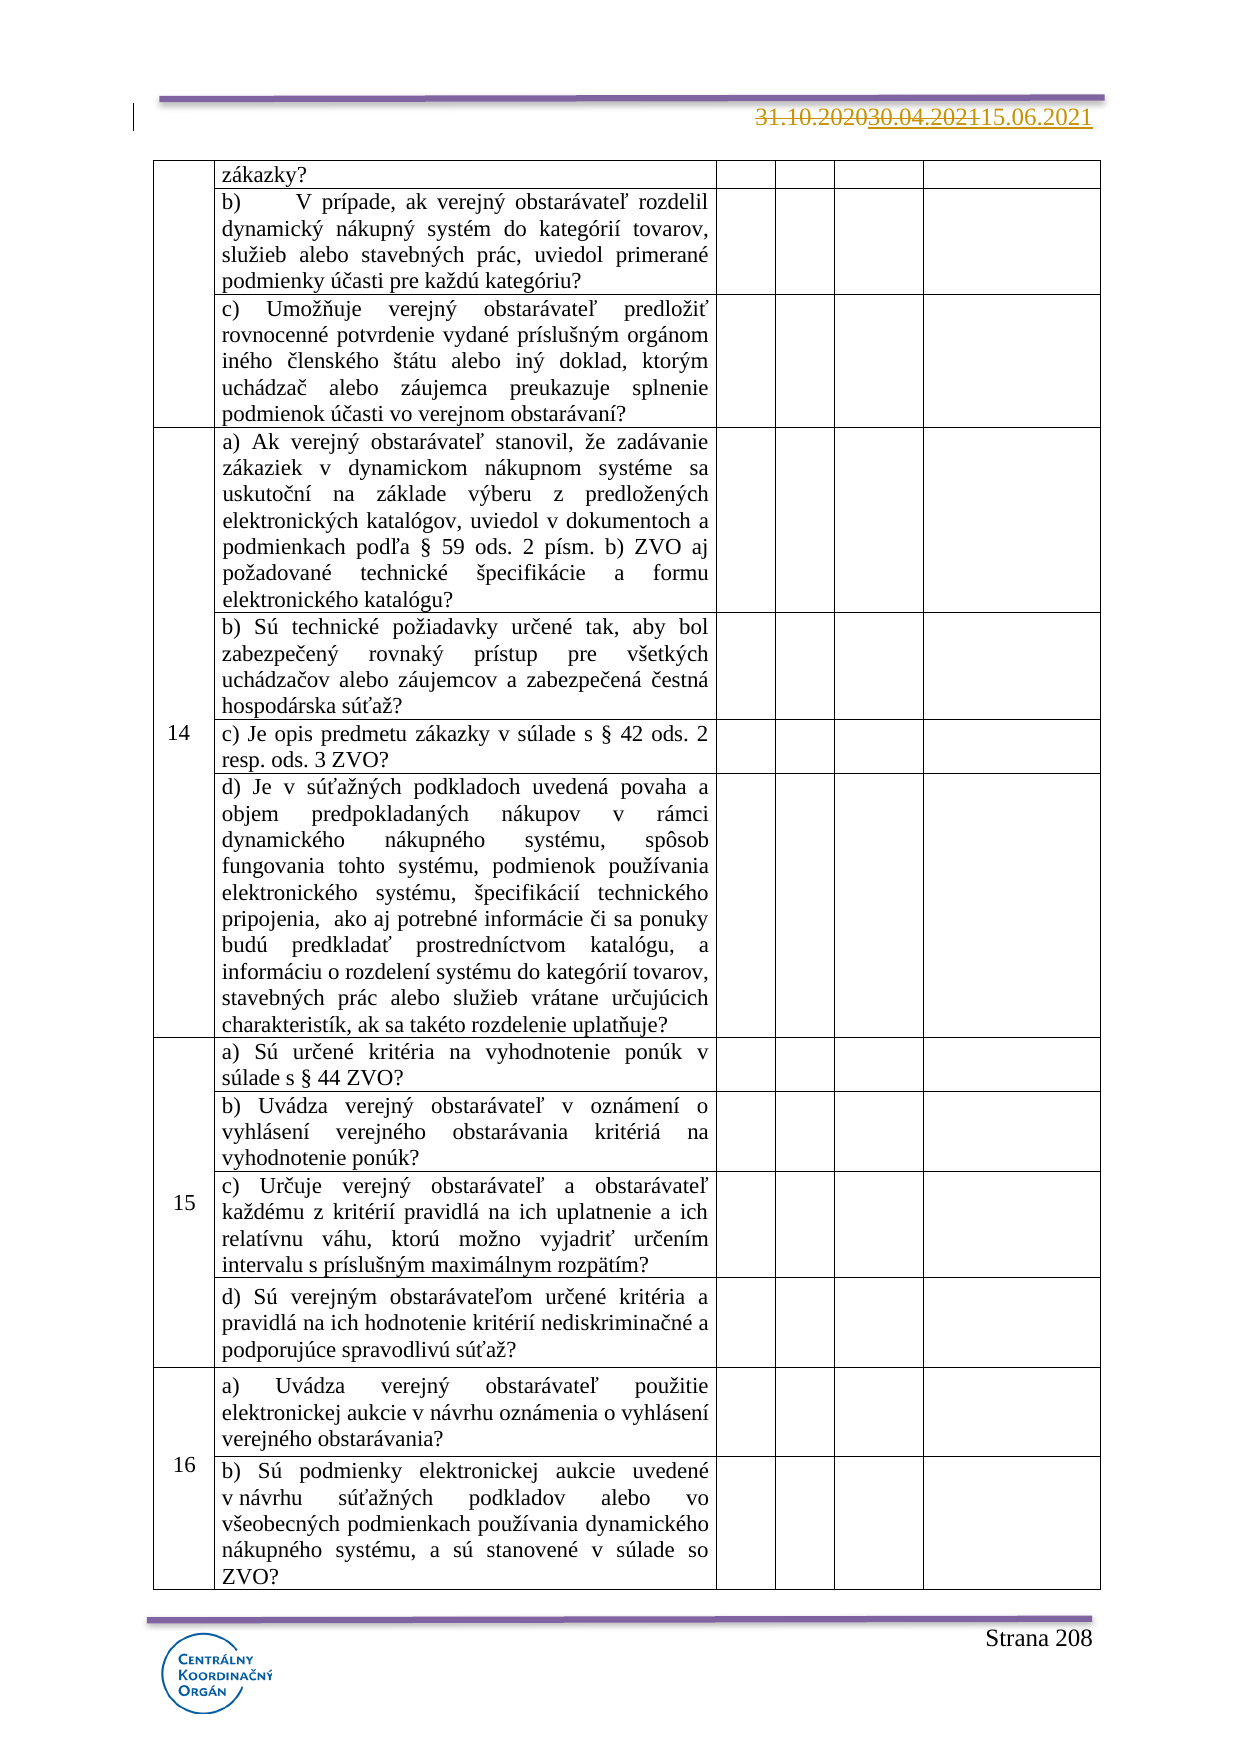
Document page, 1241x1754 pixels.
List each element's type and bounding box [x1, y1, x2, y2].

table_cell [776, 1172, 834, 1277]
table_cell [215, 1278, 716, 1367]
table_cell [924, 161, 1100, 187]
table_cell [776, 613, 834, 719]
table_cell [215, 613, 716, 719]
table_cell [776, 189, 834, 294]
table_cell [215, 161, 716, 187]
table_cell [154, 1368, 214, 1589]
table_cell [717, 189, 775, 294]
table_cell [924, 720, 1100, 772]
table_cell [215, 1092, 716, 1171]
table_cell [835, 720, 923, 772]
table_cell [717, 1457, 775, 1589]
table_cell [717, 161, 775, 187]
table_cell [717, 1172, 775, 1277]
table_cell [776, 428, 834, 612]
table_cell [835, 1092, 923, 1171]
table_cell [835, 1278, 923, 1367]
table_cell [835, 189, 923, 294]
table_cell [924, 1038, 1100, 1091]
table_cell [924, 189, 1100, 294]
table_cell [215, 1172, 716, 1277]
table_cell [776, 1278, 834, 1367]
picture [159, 1631, 272, 1713]
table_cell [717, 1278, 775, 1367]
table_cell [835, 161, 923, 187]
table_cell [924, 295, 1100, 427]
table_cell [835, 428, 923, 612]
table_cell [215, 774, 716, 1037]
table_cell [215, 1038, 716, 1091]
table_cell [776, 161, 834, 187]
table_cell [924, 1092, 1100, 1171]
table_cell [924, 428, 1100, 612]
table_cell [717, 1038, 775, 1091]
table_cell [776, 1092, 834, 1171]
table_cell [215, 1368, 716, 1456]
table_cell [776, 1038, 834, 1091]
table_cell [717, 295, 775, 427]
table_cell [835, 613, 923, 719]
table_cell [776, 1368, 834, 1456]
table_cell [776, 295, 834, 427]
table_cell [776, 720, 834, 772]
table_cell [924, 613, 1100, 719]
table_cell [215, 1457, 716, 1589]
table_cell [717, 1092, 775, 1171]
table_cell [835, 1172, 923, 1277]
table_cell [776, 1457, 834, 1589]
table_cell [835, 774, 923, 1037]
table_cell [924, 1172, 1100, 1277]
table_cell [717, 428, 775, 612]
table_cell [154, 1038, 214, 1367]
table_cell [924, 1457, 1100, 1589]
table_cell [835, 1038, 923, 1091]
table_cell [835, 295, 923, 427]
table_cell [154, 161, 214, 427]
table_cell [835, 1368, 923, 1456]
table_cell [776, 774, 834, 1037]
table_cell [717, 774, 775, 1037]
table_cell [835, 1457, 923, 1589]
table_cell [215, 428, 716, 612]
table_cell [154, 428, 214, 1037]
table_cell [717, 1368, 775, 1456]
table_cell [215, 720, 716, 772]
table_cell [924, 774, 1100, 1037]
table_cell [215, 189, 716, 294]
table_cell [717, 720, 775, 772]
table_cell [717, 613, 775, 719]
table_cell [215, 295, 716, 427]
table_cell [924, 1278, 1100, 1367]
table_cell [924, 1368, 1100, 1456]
